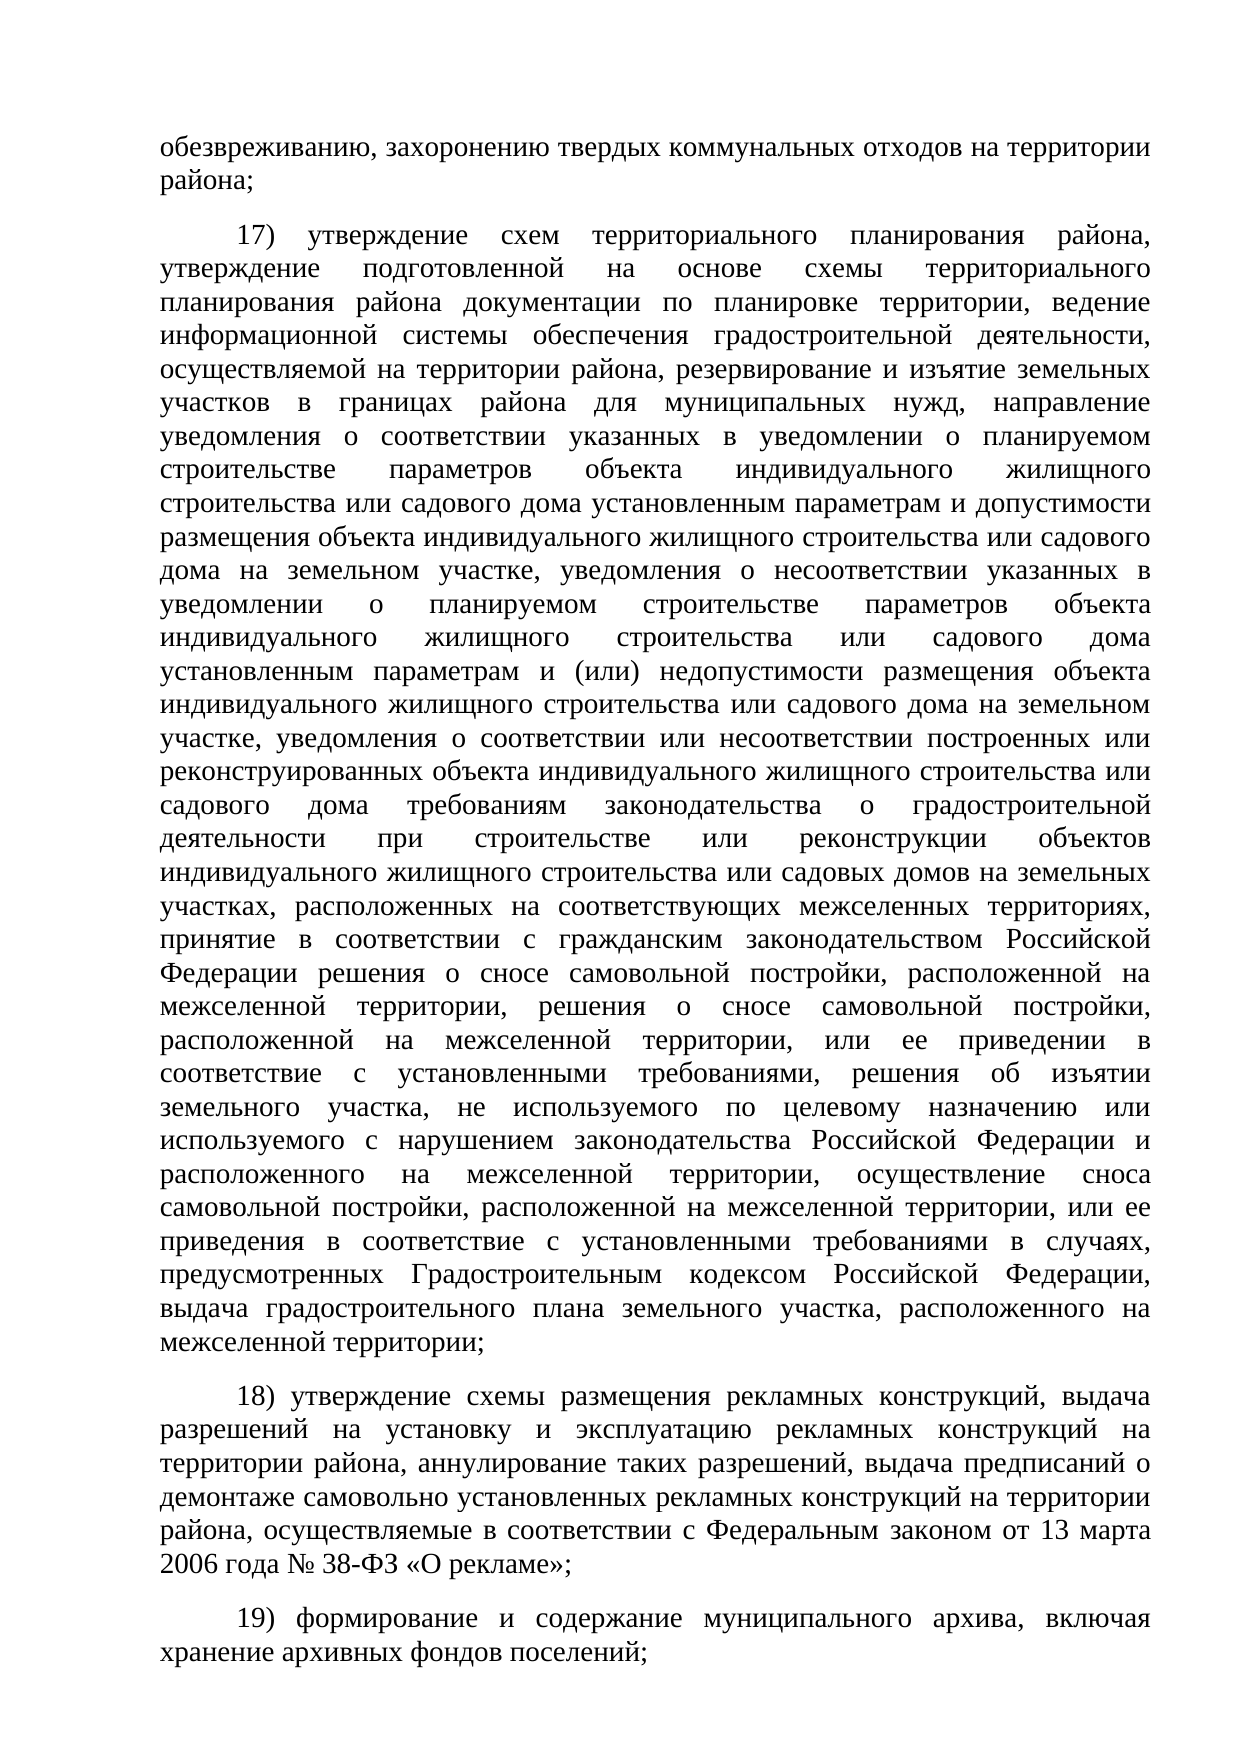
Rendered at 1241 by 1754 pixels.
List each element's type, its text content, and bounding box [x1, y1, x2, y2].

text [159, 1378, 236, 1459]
text 17) утверждение схем территориального планирования района, утверждение подготовленной на основе схемы территориального планирования района документации по планировке территории, ведение информационной системы обеспечения градостроительной деятельности, осуществляемой на территории района, резервирование и изъятие земельных участков в границах района для муниципальных нужд, направление уведомления о соответствии указанных в уведомлении о планируемом строительстве параметров объекта индивидуального жилищного строительства или садового дома установленным параметрам и допустимости размещения объекта индивидуального жилищного строительства или садового дома на земельном участке, уведомления о несоответствии указанных в уведомлении о планируемом строительстве параметров объекта индивидуального жилищного строительства или садового дома установленным параметрам и (или) недопустимости размещения объекта индивидуального жилищного строительства или садового дома на земельном участке, уведомления о соответствии или несоответствии построенных или реконструированных объекта индивидуального жилищного строительства или садового дома требованиям законодательства о градостроительной деятельности при строительстве или реконструкции объектов индивидуального жилищного строительства или садовых домов на земельных участках, расположенных на соответствующих межселенных территориях, принятие в соответствии с гражданским законодательством Российской Федерации решения о сносе самовольной постройки, расположенной на межселенной территории, решения о сносе самовольной постройки, расположенной на межселенной территории, или ее приведении в соответствие с установленными требованиями, решения об изъятии земельного участка, не используемого по целевому назначению или используемого с нарушением законодательства Российской Федерации и расположенного на межселенной территории, осуществление сноса самовольной постройки, расположенной на межселенной территории, или ее приведения в соответствие с установленными требованиями в случаях, предусмотренных Градостроительным кодексом Российской Федерации, выдача градостроительного плана земельного участка, расположенного на межселенной территории; [159, 217, 1152, 1357]
text 18) утверждение схемы размещения рекламных конструкций, выдача разрешений на установку и эксплуатацию рекламных конструкций на территории района, аннулирование таких разрешений, выдача предписаний о демонтаже самовольно установленных рекламных конструкций на территории района, осуществляемые в соответствии с Федеральным законом от 13 марта 2006 года № 38-ФЗ «О рекламе»; [572, 1512, 1152, 1579]
text 19) формирование и содержание муниципального архива, включая хранение архивных фондов поселений; [159, 1600, 1152, 1667]
